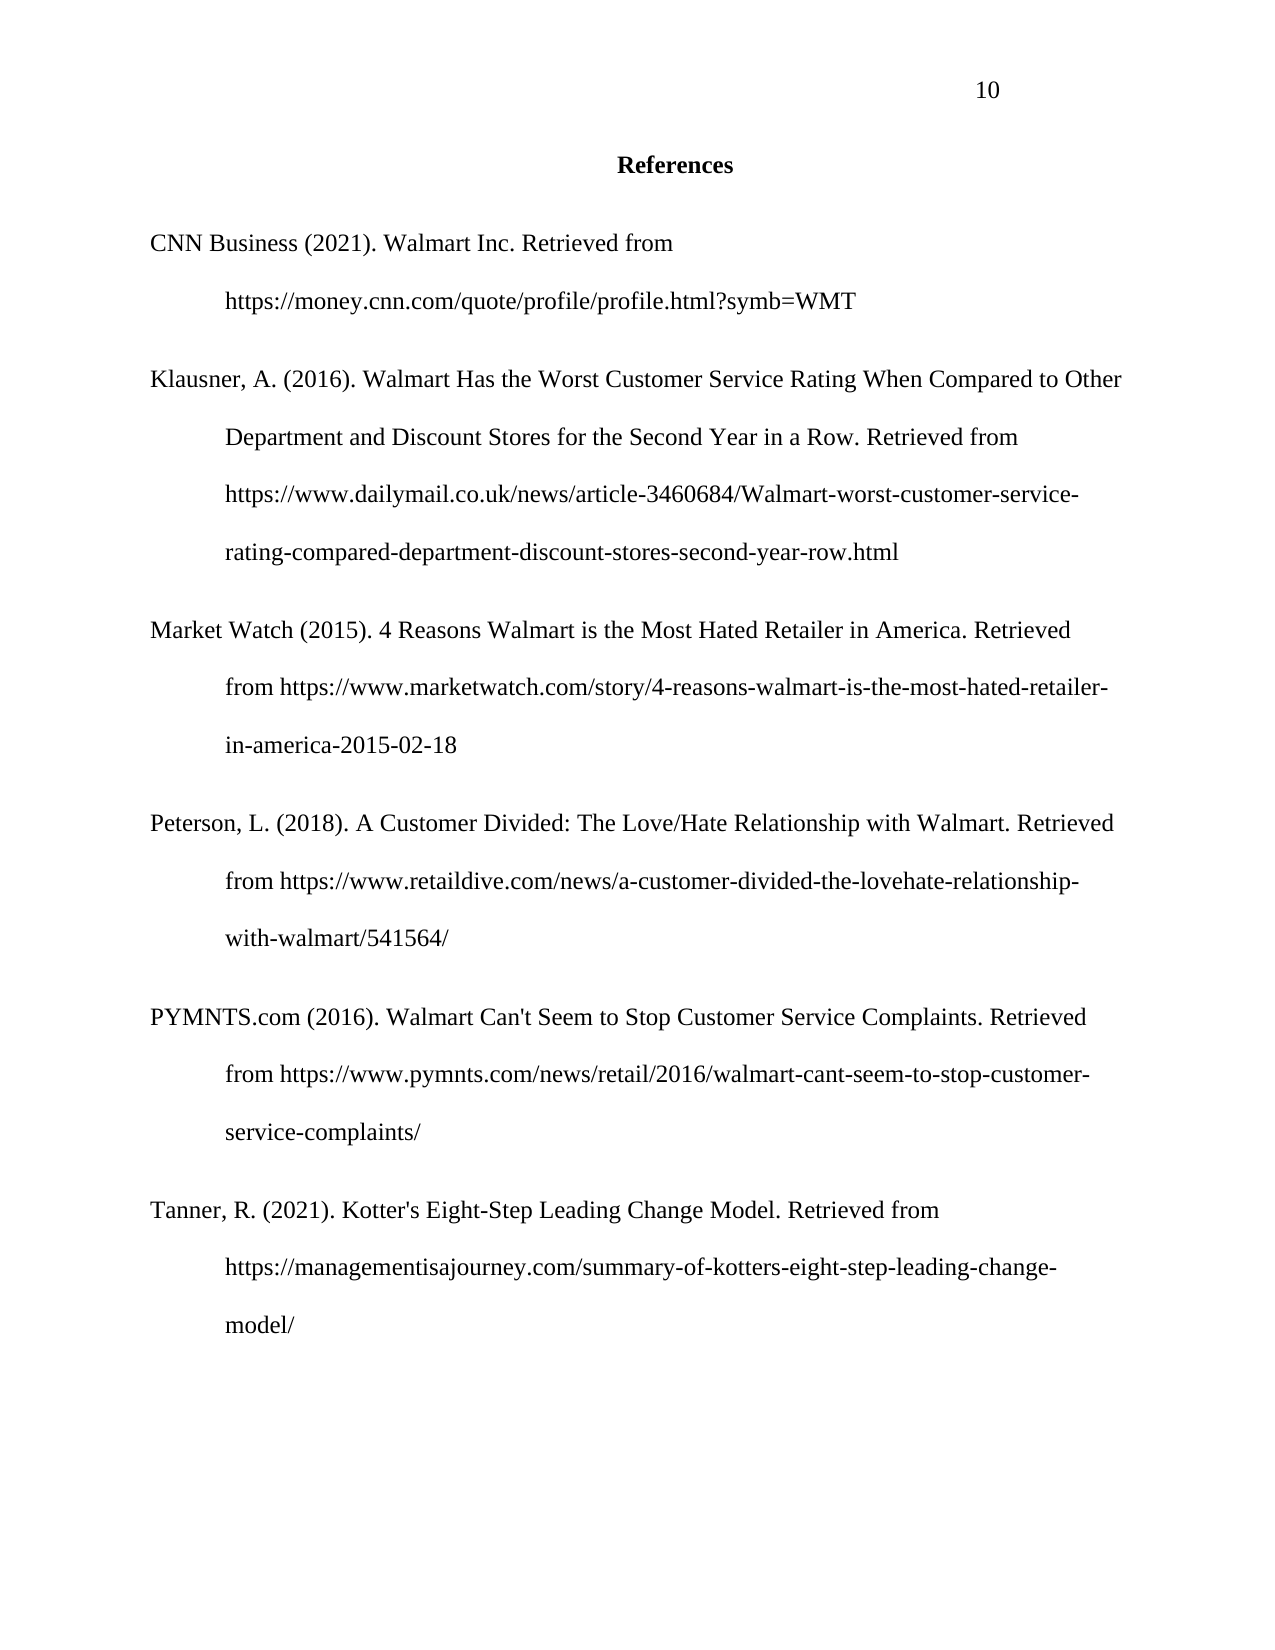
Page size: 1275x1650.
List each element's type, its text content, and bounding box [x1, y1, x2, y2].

text PYMNTS.com (2016). Walmart Can't Seem to Stop Customer Service Complaints. Retrieved from https://www.pymnts.com/news/retail/2016/walmart-cant-seem-to-stop-customer-service-complaints/ [150, 1002, 1125, 1145]
text Klausner, A. (2016). Walmart Has the Worst Customer Service Rating When Compared to Other Department and Discount Stores for the Second Year in a Row. Retrieved from https://www.dailymail.co.uk/news/article-3460684/Walmart-worst-customer-service-rating-compared-department-discount-stores-second-year-row.html [150, 364, 1125, 565]
text Tanner, R. (2021). Kotter's Eight-Step Leading Change Model. Retrieved from https://managementisajourney.com/summary-of-kotters-eight-step-leading-change-model/ [150, 1195, 1125, 1339]
text Market Watch (2015). 4 Reasons Walmart is the Most Hated Retailer in America. Retrieved from https://www.marketwatch.com/story/4-reasons-walmart-is-the-most-hated-retailer-in-america-2015-02-18 [150, 615, 1125, 759]
text Peterson, L. (2018). A Customer Divided: The Love/Hate Relationship with Walmart. Retrieved from https://www.retaildive.com/news/a-customer-divided-the-lovehate-relationship-with-walmart/541564/ [150, 808, 1125, 952]
text CNN Business (2021). Walmart Inc. Retrieved from https://money.cnn.com/quote/profile/profile.html?symb=WMT [150, 228, 1125, 314]
text References [150, 150, 1125, 179]
